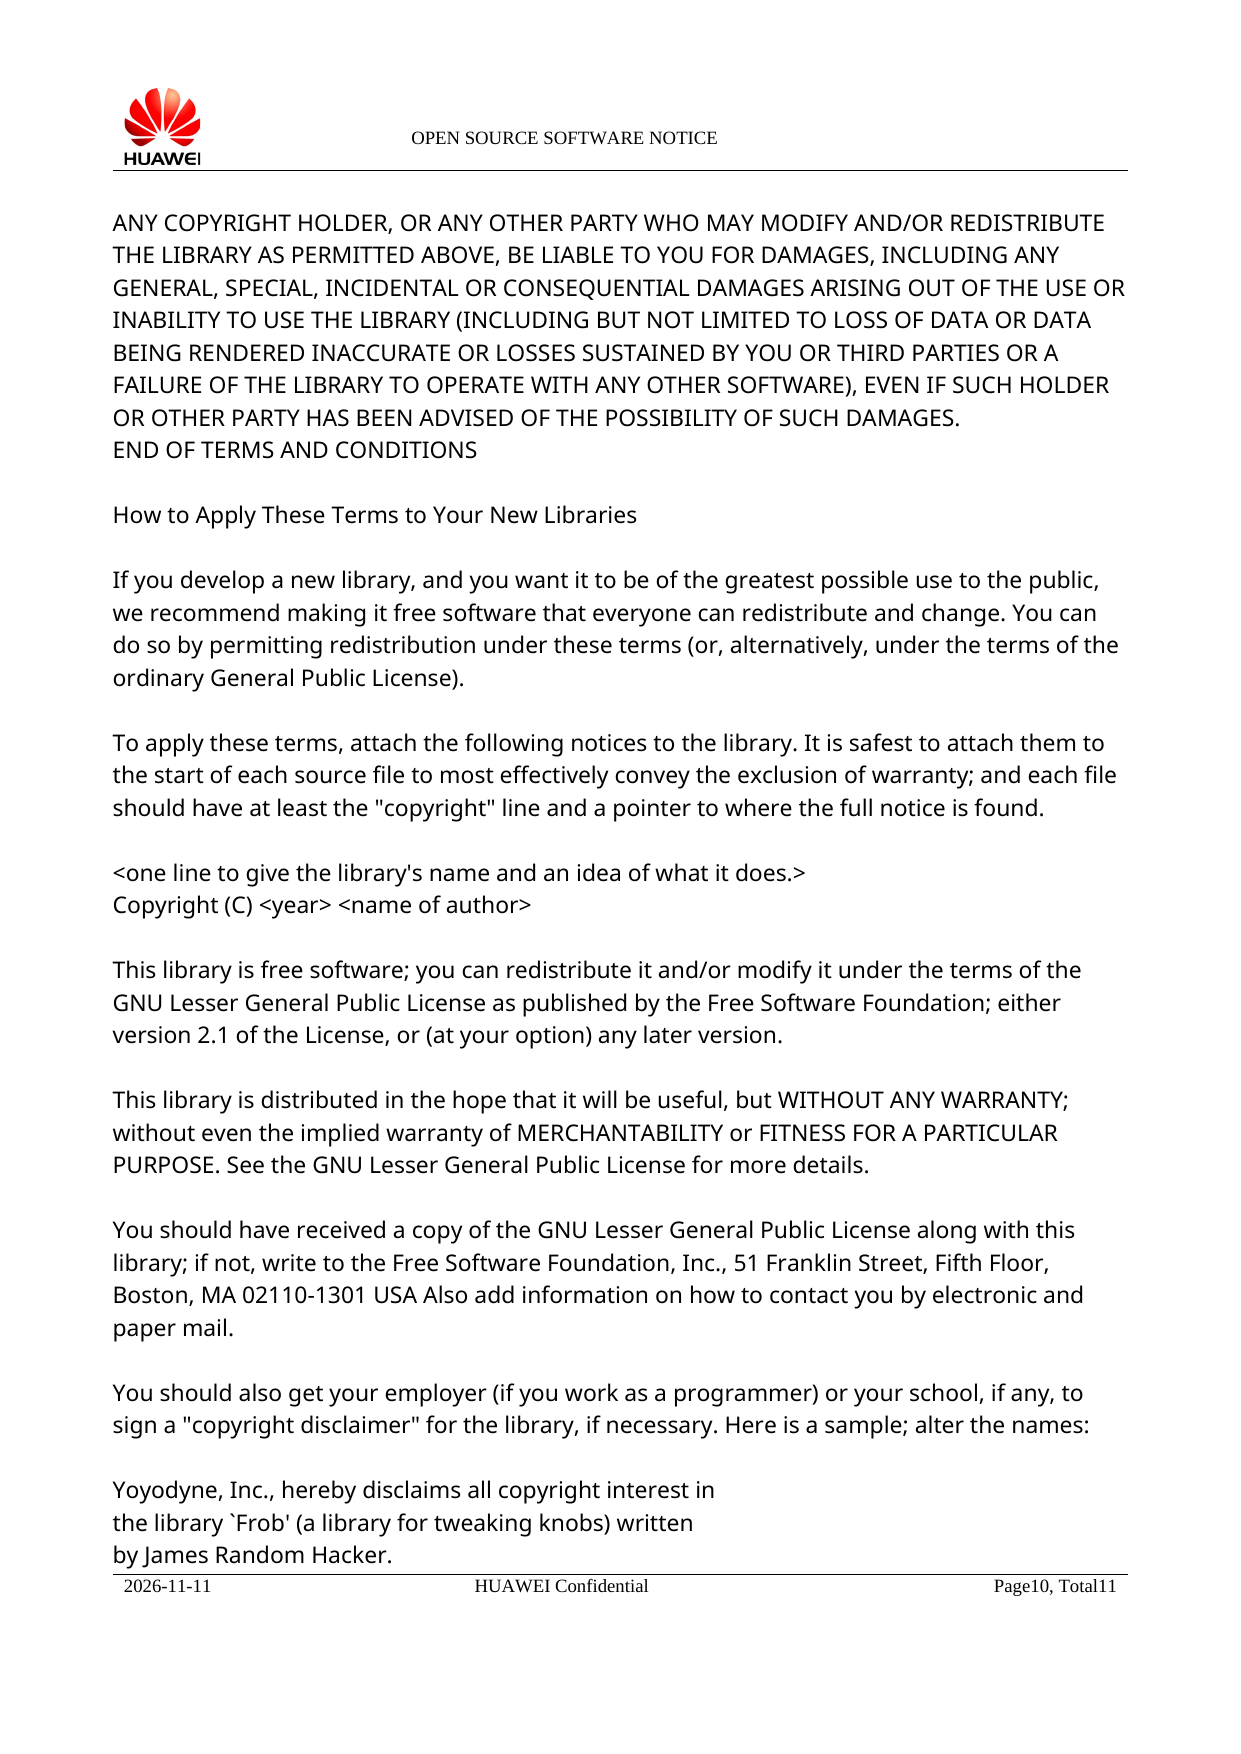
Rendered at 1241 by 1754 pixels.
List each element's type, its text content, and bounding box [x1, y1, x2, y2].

text You should have received a copy of the GNU Lesser General Public License along with this library; if not, write to the Free Software Foundation, Inc., 51 Franklin Street, Fifth Floor, Boston, MA 02110-1301 USA Also add information on how to contact you by electronic and paper mail. [112, 1214, 1128, 1344]
text the library `Frob' (a library for tweaking knobs) written [112, 1506, 1128, 1539]
text This library is distributed in the hope that it will be useful, but WITHOUT ANY WARRANTY; without even the implied warranty of MERCHANTABILITY or FITNESS FOR A PARTICULAR PURPOSE. See the GNU Lesser General Public License for more details. [112, 1084, 1128, 1181]
text END OF TERMS AND CONDITIONS [112, 434, 1128, 466]
text by James Random Hacker. [112, 1539, 1128, 1571]
text To apply these terms, attach the following notices to the library. It is safest to attach them to the start of each source file to most effectively convey the exclusion of warranty; and each file should have at least the "copyright" line and a pointer to where the full notice is found. [112, 726, 1128, 824]
text How to Apply These Terms to Your New Libraries [112, 499, 1128, 531]
picture [124, 88, 201, 165]
text <one line to give the library's name and an idea of what it does.> [112, 856, 1128, 889]
text Copyright (C) <year> <name of author> [112, 889, 1128, 921]
text You should also get your employer (if you work as a programmer) or your school, if any, to sign a "copyright disclaimer" for the library, if necessary. Here is a sample; alter the names: [112, 1376, 1128, 1441]
text Yoyodyne, Inc., hereby disclaims all copyright interest in [112, 1474, 1128, 1506]
text If you develop a new library, and you want it to be of the greatest possible use to the public, we recommend making it free software that everyone can redistribute and change. You can do so by permitting redistribution under these terms (or, alternatively, under the terms of the ordinary General Public License). [112, 564, 1128, 694]
text This library is free software; you can redistribute it and/or modify it under the terms of the GNU Lesser General Public License as published by the Free Software Foundation; either version 2.1 of the License, or (at your option) any later version. [112, 954, 1128, 1051]
